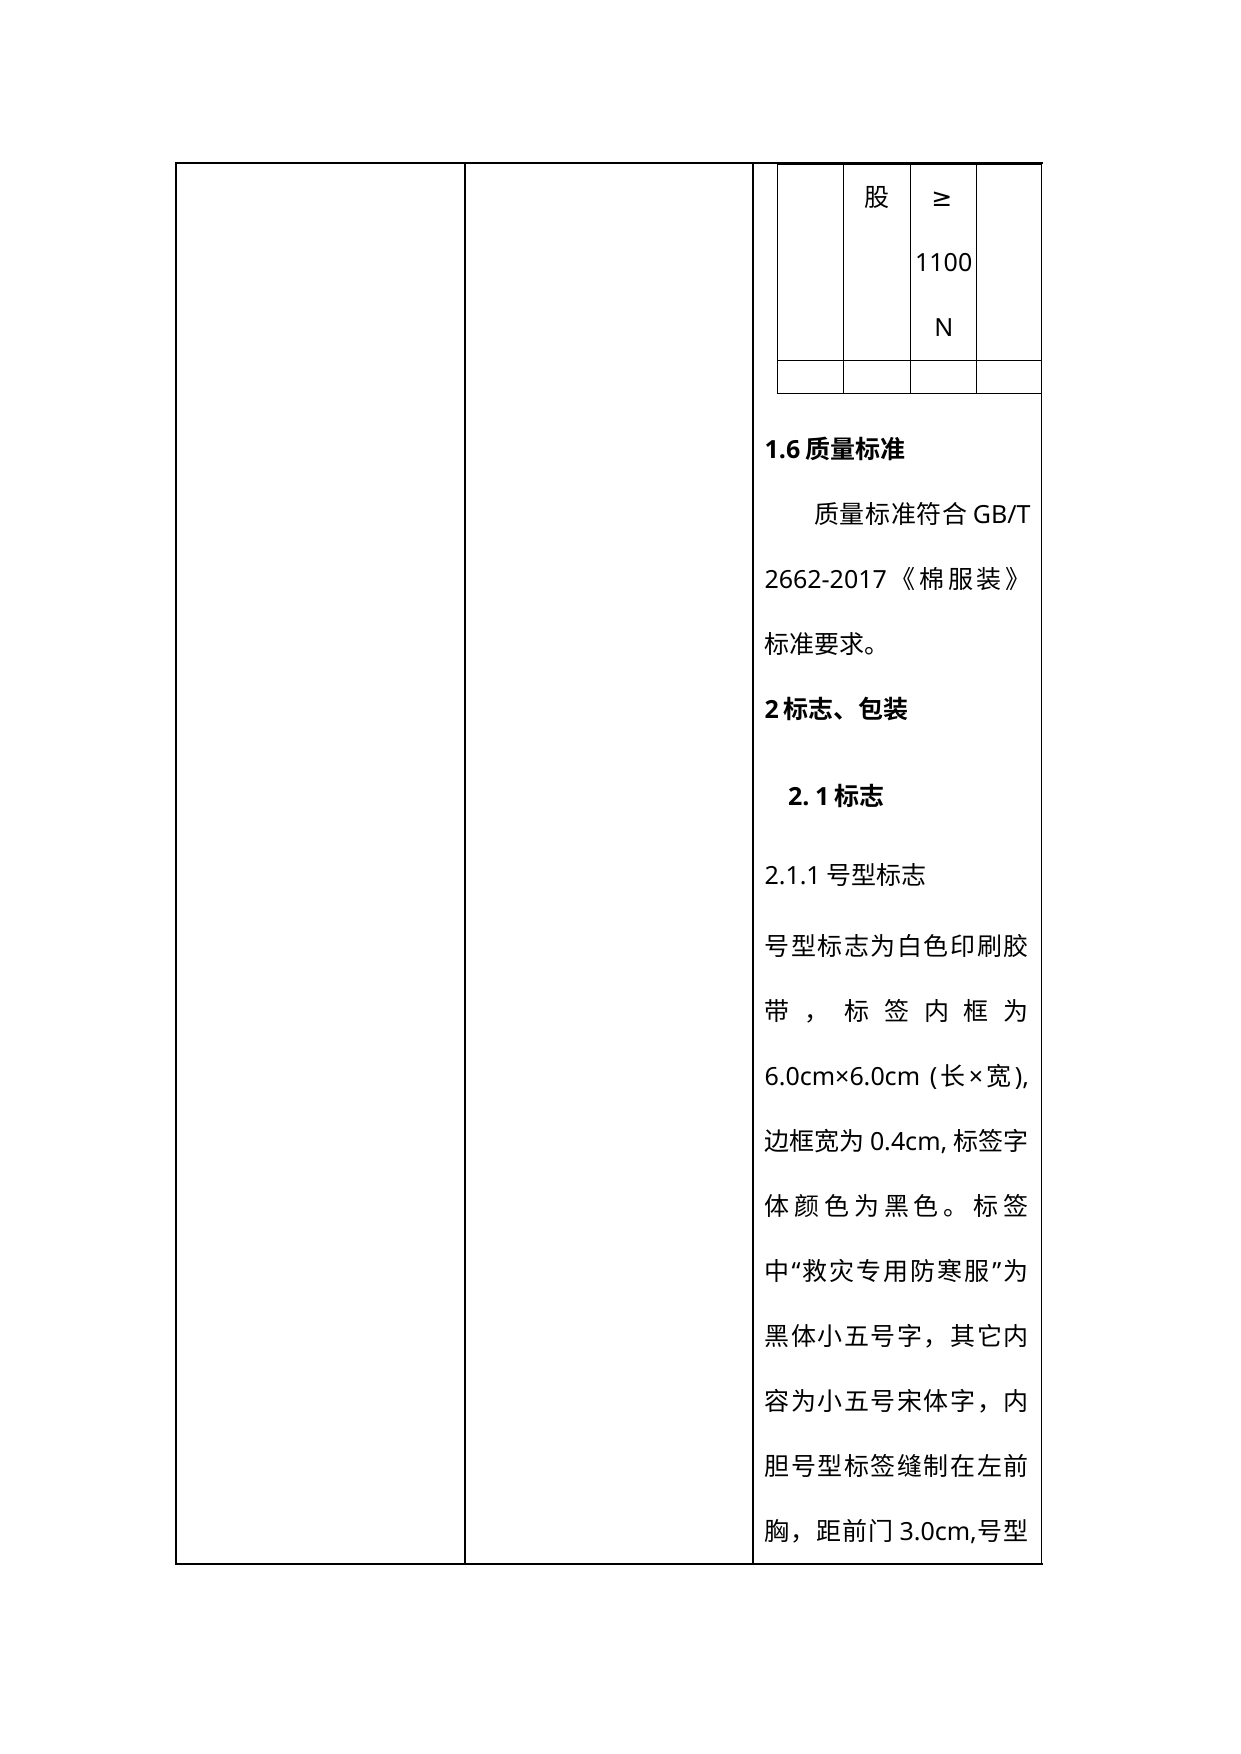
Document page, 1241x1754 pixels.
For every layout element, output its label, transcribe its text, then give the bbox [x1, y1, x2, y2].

table_cell [466, 164, 752, 1563]
table_cell 1 [177, 164, 464, 1563]
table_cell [754, 164, 1041, 1563]
